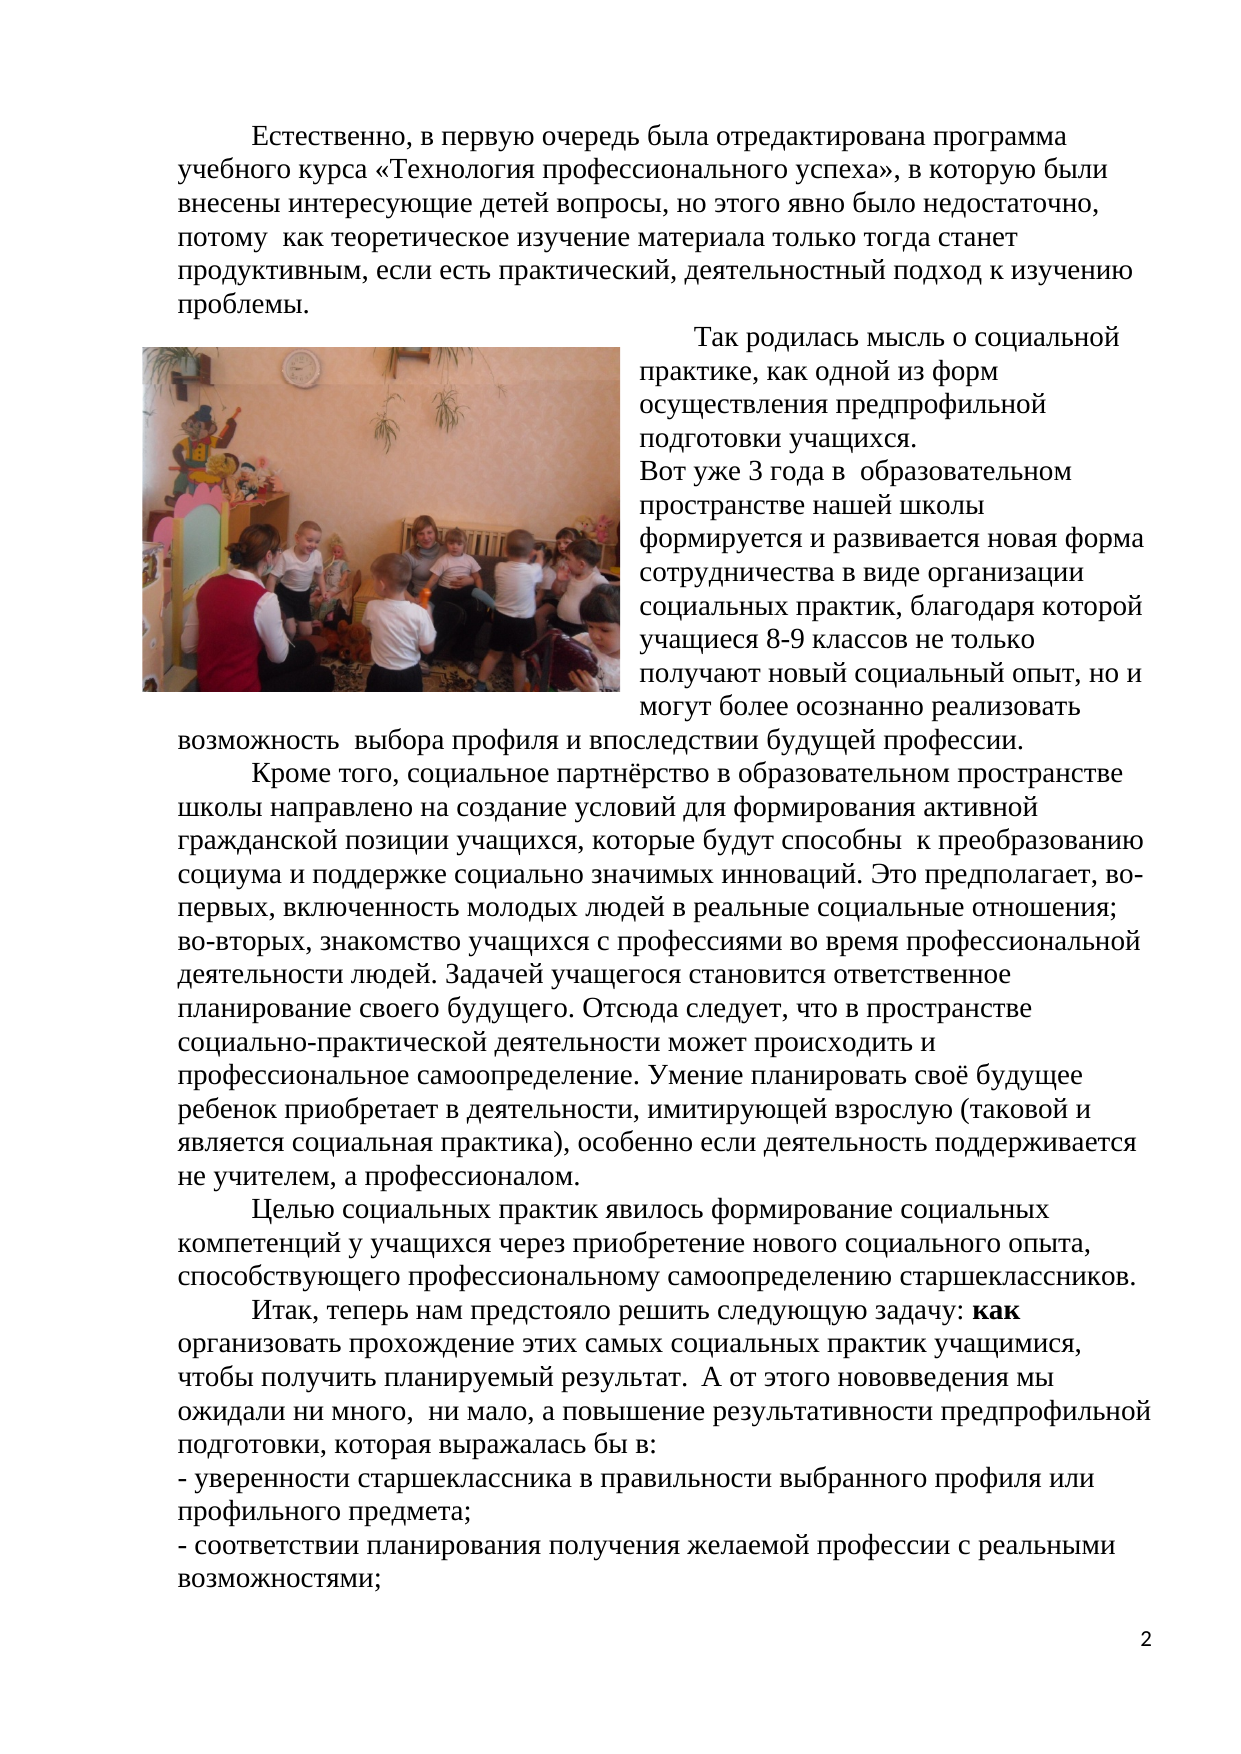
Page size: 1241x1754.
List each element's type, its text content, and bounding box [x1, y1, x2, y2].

text - развитии умения планировать своё будущее. [177, 1426, 1152, 1460]
text Так родилась мысль о социальной практике, как одной из форм осуществления предпрофильной подготовки учащихся. [177, 319, 1152, 386]
text Естественно, в первую очередь была отредактирована программа учебного курса «Технология профессионального успеха», в которую были внесены интересующие детей вопросы, но этого явно было недостаточно, потому как теоретическое изучение материала только тогда станет продуктивным, если есть практический, деятельностный подход к изучению проблемы. [177, 118, 1152, 319]
text - соответствии планирования получения желаемой профессии с реальными возможностями; [177, 1326, 1152, 1393]
text Кроме того, данная новация позволила бы приобретать учащимся новый социальный опыт через действующую, работающую схему организации социальных практик в системе предпрофильной подготовки. [177, 1460, 1152, 1560]
text - уверенности старшеклассника в правильности выбранного профиля или профильного предмета; [177, 1258, 1152, 1326]
text - удовлетворении потребности изучения некоторых профессий; [177, 1393, 1152, 1426]
text Вот уже 3 года в образовательном пространстве нашей школы формируется и развивается новая форма сотрудничества в виде организации социальных практик, благодаря которой учащиеся 8-9 классов не только получают новый социальный опыт, но и могут более осознанно реализовать возможность выбора профиля и впоследствии будущей профессии. Кроме того, социальное партнёрство в образовательном пространстве школы направлено на создание условий для формирования активной гражданской позиции учащихся, которые будут способны к преобразованию социума и поддержке социально значимых инноваций. Это предполагает, во-первых, включенность молодых людей в реальные социальные отношения; во-вторых, знакомство учащихся с профессиями во время профессиональной деятельности людей. Задачей учащегося становится ответственное планирование своего будущего. Отсюда следует, что в пространстве социально-практической деятельности может происходить и профессиональное самоопределение. Умение планировать своё будущее ребенок приобретает в деятельности, имитирующей взрослую (таковой и является социальная практика), особенно если деятельность поддерживается не учителем, а профессионалом. Целью социальных практик явилось формирование социальных компетенций у учащихся через приобретение нового социального опыта, способствующего профессиональному самоопределению старшеклассников. Итак, теперь нам предстояло решить следующую задачу: как организовать прохождение этих самых социальных практик учащимися, чтобы получить планируемый результат. А от этого нововведения мы ожидали ни много, ни мало, а повышение результативности предпрофильной подготовки, которая выражалась бы в: [177, 386, 1152, 1258]
